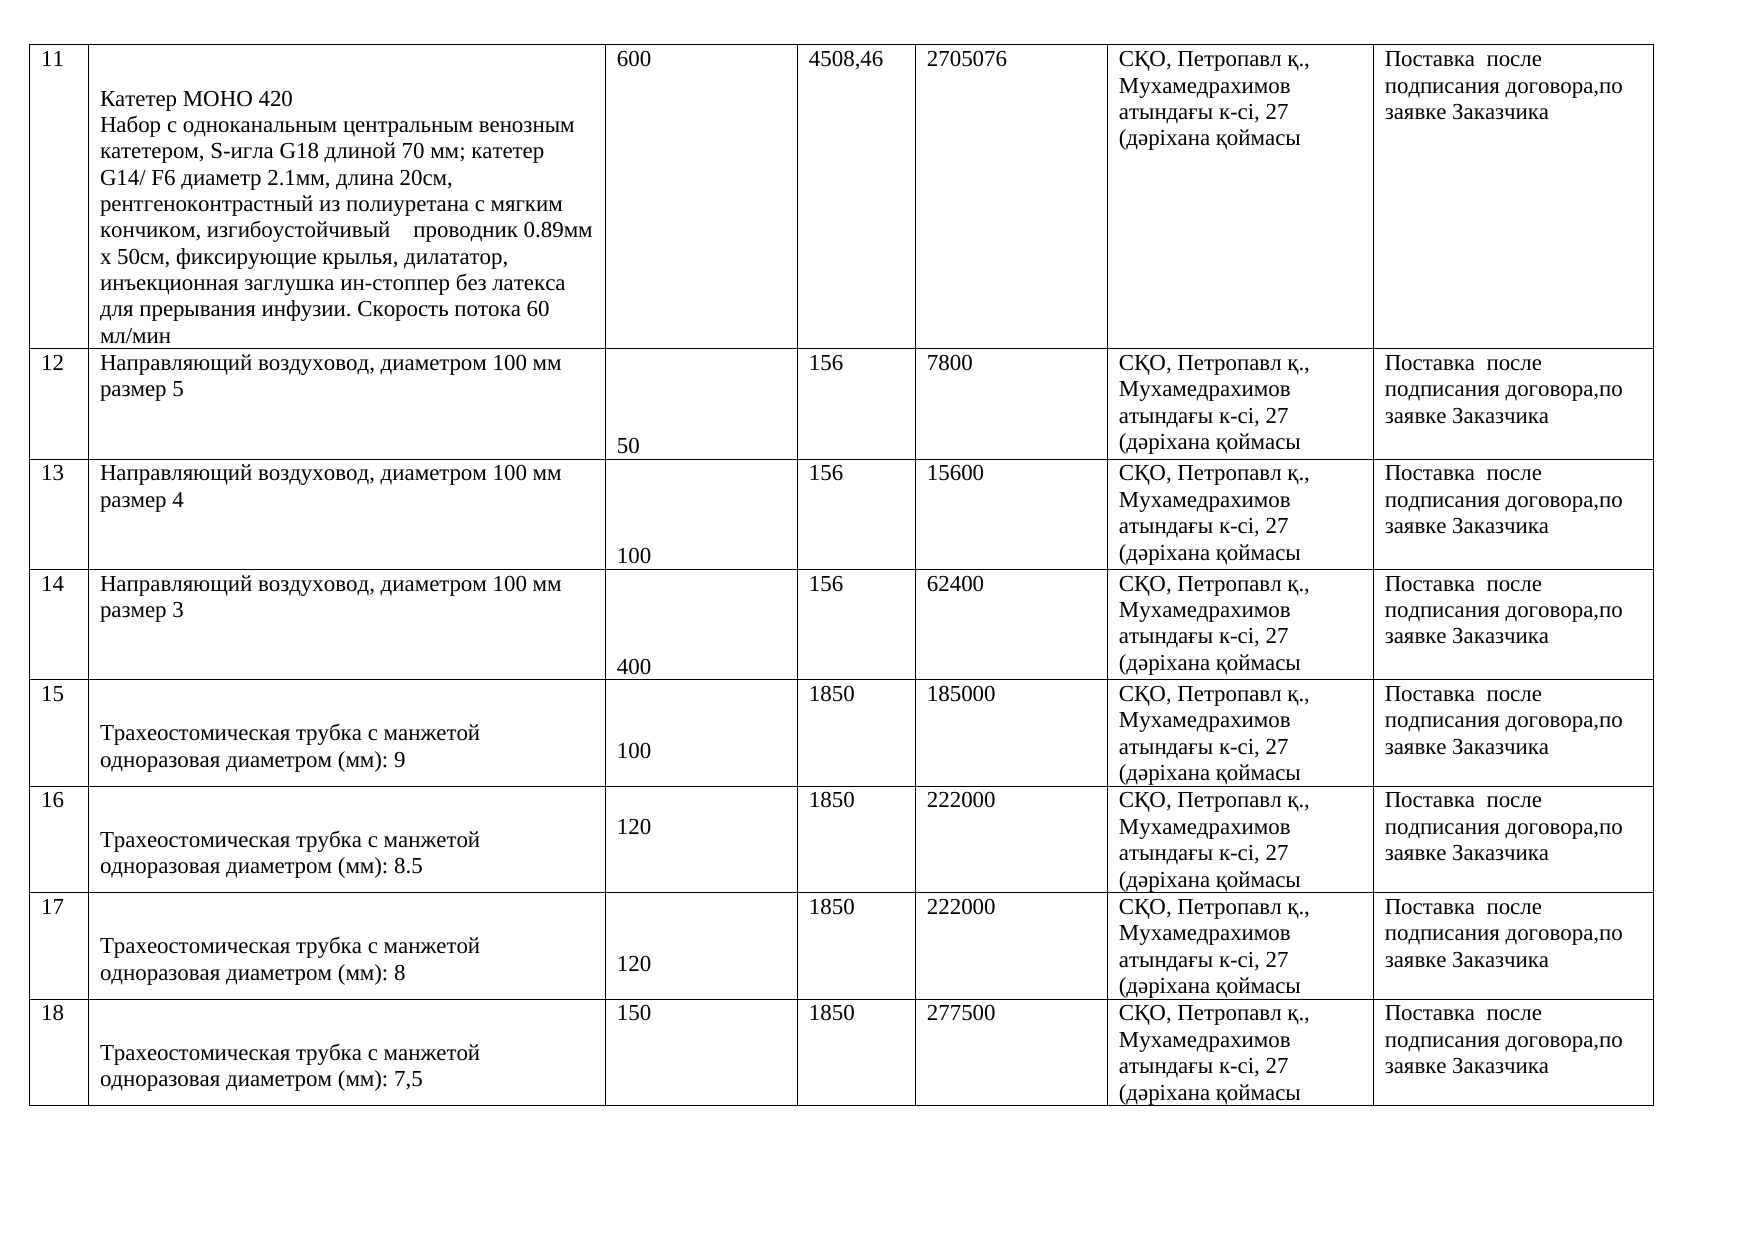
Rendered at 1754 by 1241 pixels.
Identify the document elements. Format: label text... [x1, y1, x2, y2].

table_cell Поставка после подписания договора,по заявке Заказчика [1374, 570, 1653, 679]
table_cell Поставка после подписания договора,по заявке Заказчика [1374, 893, 1653, 998]
table_cell 150 [606, 1000, 797, 1105]
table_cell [1374, 1000, 1653, 1105]
table_cell 15 [30, 680, 88, 786]
table_cell Трахеостомическая трубка с манжетой одноразовая диаметром (мм): 7,5 [89, 1000, 605, 1105]
table_cell Направляющий воздуховод, диаметром 100 мм размер 4 [89, 460, 605, 569]
table_cell 1850 [798, 680, 915, 786]
table_cell 13 [30, 460, 88, 569]
table_cell 11 [30, 45, 88, 348]
table_cell СҚО, Петропавл қ., Мухамедрахимов атындағы к-сі, 27 (дәріхана қоймасы [1108, 787, 1373, 892]
table_cell Трахеостомическая трубка с манжетой одноразовая диаметром (мм): 8 [89, 893, 605, 998]
table_cell СҚО, Петропавл қ., Мухамедрахимов атындағы к-сі, 27 (дәріхана қоймасы [1108, 680, 1373, 786]
table_cell 400 [606, 570, 797, 679]
table_cell 16 [30, 787, 88, 892]
table_cell 156 [798, 349, 915, 458]
table_cell 1850 [798, 787, 915, 892]
table_cell Трахеостомическая трубка с манжетой одноразовая диаметром (мм): 9 [89, 680, 605, 786]
table_cell 17 [30, 893, 88, 998]
table_cell 50 [606, 349, 797, 458]
table_cell 2705076 [916, 45, 1107, 348]
table_cell Поставка после подписания договора,по заявке Заказчика [1374, 349, 1653, 458]
table_cell 100 [606, 460, 797, 569]
table_cell Поставка после подписания договора,по заявке Заказчика [1374, 787, 1653, 892]
table_cell 185000 [916, 680, 1107, 786]
table_cell Направляющий воздуховод, диаметром 100 мм размер 3 [89, 570, 605, 679]
table_cell Катетер МОНО 420 Набор с одноканальным центральным венозным катетером, S-игла G18 длиной 70 мм; катетер G14/ F6 диаметр 2.1мм, длина 20см, рентгеноконтрастный из полиуретана с мягким кончиком, изгибоустойчивый проводник 0.89мм х 50см, фиксирующие крылья, дилататор, инъекционная заглушка ин-стоппер без латекса для прерывания инфузии. Скорость потока 60 мл/мин [89, 45, 605, 348]
table_cell 14 [30, 570, 88, 679]
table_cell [1374, 45, 1653, 348]
table_cell Поставка после подписания договора,по заявке Заказчика [1374, 460, 1653, 569]
table_cell Поставка после подписания договора,по заявке Заказчика [1374, 680, 1653, 786]
table_cell 15600 [916, 460, 1107, 569]
table_cell СҚО, Петропавл қ., Мухамедрахимов атындағы к-сі, 27 (дәріхана қоймасы [1108, 349, 1373, 458]
table_cell 277500 [916, 1000, 1107, 1105]
table_cell СҚО, Петропавл қ., Мухамедрахимов атындағы к-сі, 27 (дәріхана қоймасы [1108, 460, 1373, 569]
table_cell 100 [606, 680, 797, 786]
table_cell 7800 [916, 349, 1107, 458]
table_cell СҚО, Петропавл қ., Мухамедрахимов атындағы к-сі, 27 (дәріхана қоймасы [1108, 570, 1373, 679]
table_cell 4508,46 [798, 45, 915, 348]
table_cell 156 [798, 570, 915, 679]
table_cell 120 [606, 893, 797, 998]
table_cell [1108, 1000, 1373, 1105]
table_cell 1850 [798, 893, 915, 998]
table_cell СҚО, Петропавл қ., Мухамедрахимов атындағы к-сі, 27 (дәріхана қоймасы [1108, 893, 1373, 998]
table_cell 156 [798, 460, 915, 569]
table_cell 62400 [916, 570, 1107, 679]
table_cell 1850 [798, 1000, 915, 1105]
table_cell 600 [606, 45, 797, 348]
table_cell 222000 [916, 893, 1107, 998]
table_cell 18 [30, 1000, 88, 1105]
table_cell 222000 [916, 787, 1107, 892]
table_cell Трахеостомическая трубка с манжетой одноразовая диаметром (мм): 8.5 [89, 787, 605, 892]
table_cell Направляющий воздуховод, диаметром 100 мм размер 5 [89, 349, 605, 458]
table_cell 12 [30, 349, 88, 458]
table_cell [1108, 45, 1373, 348]
table_cell 120 [606, 787, 797, 892]
